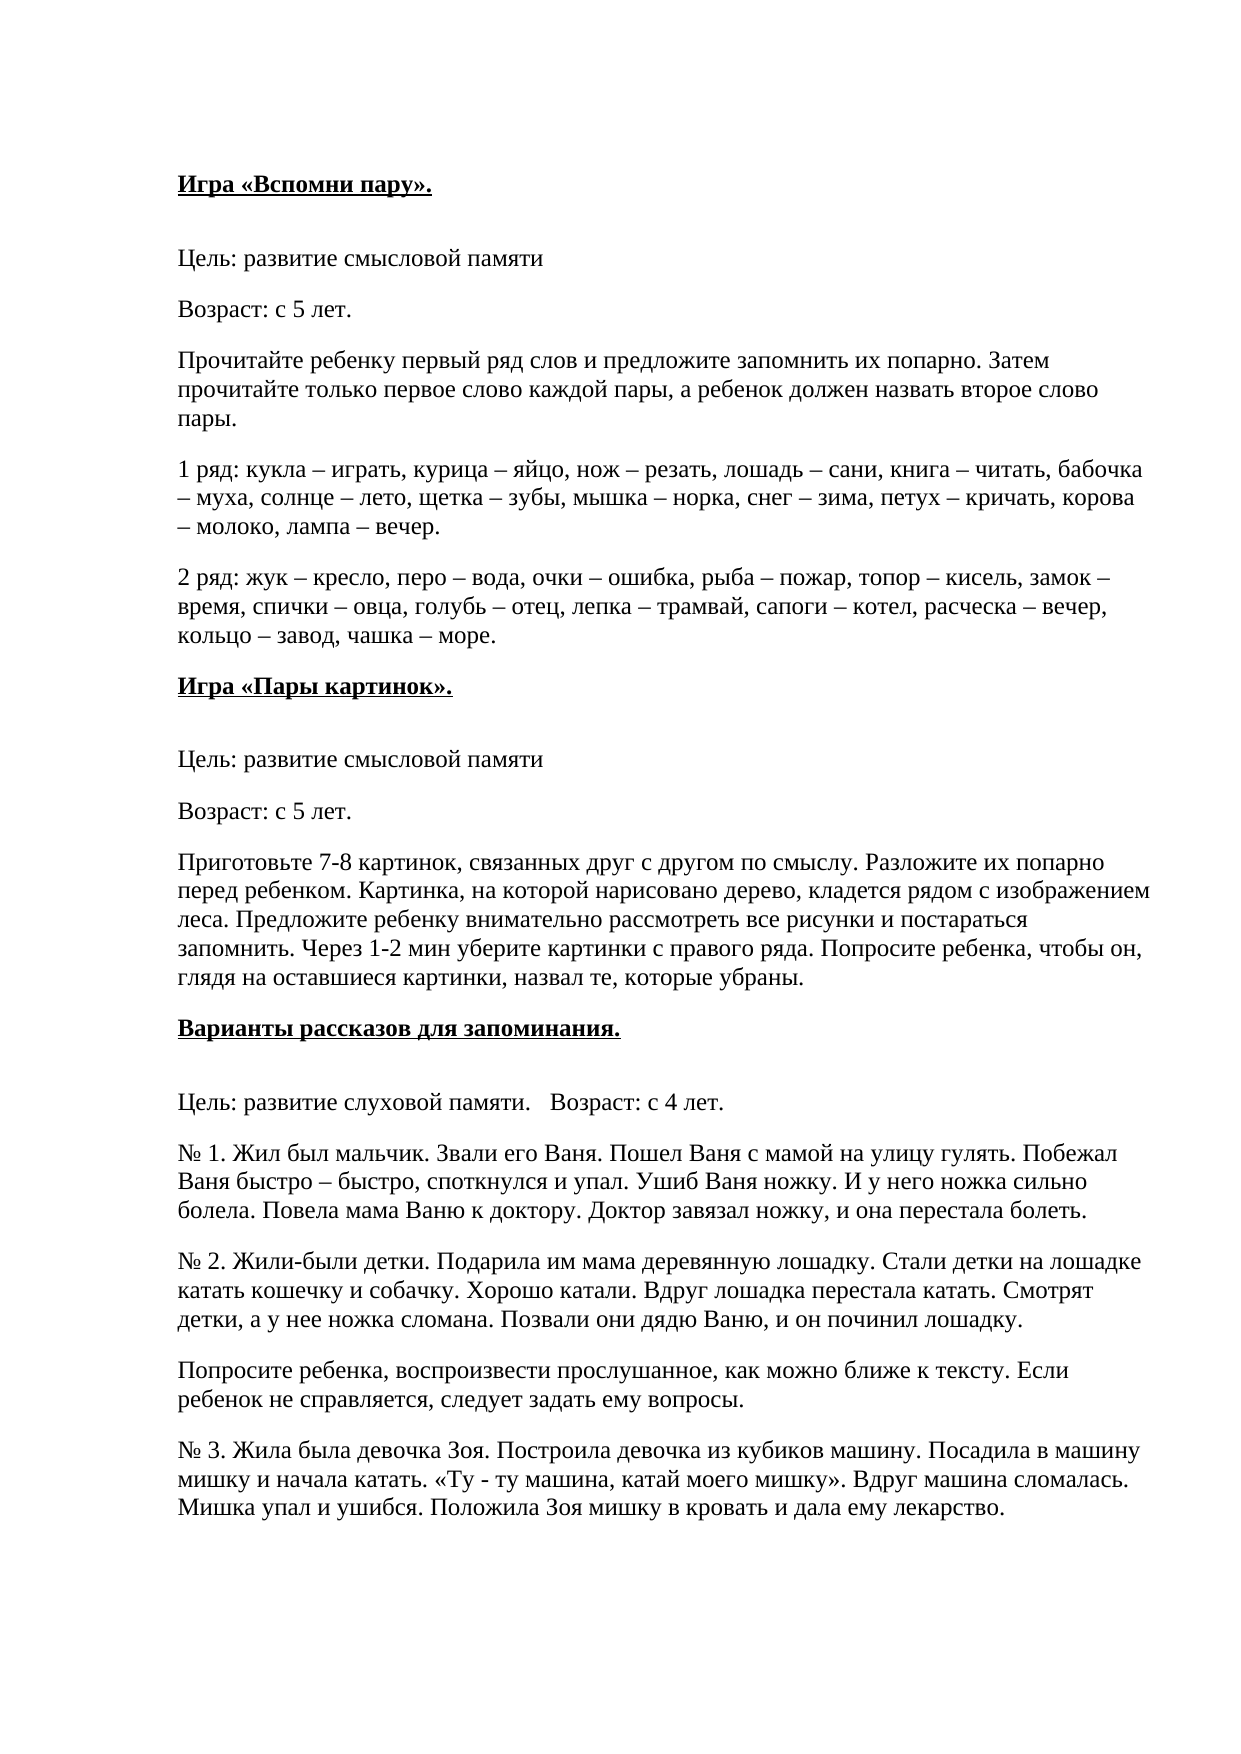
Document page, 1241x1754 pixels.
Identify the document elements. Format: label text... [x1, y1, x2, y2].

text № 3. Жила была девочка Зоя. Построила девочка из кубиков машину. Посадила в машину мишку и начала катать. «Ту - ту машина, катай моего мишку». Вдруг машина сломалась. Мишка упал и ушибся. Положила Зоя мишку в кровать и дала ему лекарство. [177, 1435, 1152, 1521]
text Возраст: с 5 лет. [177, 294, 1152, 323]
text Попросите ребенка, воспроизвести прослушанное, как можно ближе к тексту. Если ребенок не справляется, следует задать ему вопросы. [177, 1355, 1152, 1412]
text Прочитайте ребенку первый ряд слов и предложите запомнить их попарно. Затем прочитайте только первое слово каждой пары, а ребенок должен назвать второе слово пары. [177, 345, 1152, 431]
subtitle Варианты рассказов для запоминания. [177, 1013, 1152, 1042]
text № 2. Жили-были детки. Подарила им мама деревянную лошадку. Стали детки на лошадке катать кошечку и собачку. Хорошо катали. Вдруг лошадка перестала катать. Смотрят детки, а у нее ножка сломана. Позвали они дядю Ваню, и он починил лошадку. [177, 1246, 1152, 1333]
text Возраст: с 5 лет. [177, 796, 1152, 824]
subtitle Игра «Пары картинок». [177, 671, 1152, 700]
text Цель: развитие смысловой памяти [177, 243, 1152, 272]
text № 1. Жил был мальчик. Звали его Ваня. Пошел Ваня с мамой на улицу гулять. Побежал Ваня быстро – быстро, споткнулся и упал. Ушиб Ваня ножку. И у него ножка сильно болела. Повела мама Ваню к доктору. Доктор завязал ножку, и она перестала болеть. [177, 1138, 1152, 1224]
subtitle Игра «Вспомни пару». [177, 169, 1152, 198]
text Цель: развитие слуховой памяти. Возраст: с 4 лет. [177, 1087, 1152, 1115]
text 1 ряд: кукла – играть, курица – яйцо, нож – резать, лошадь – сани, книга – читать, бабочка – муха, солнце – лето, щетка – зубы, мышка – норка, снег – зима, петух – кричать, корова – молоко, лампа – вечер. [177, 454, 1152, 540]
text 2 ряд: жук – кресло, перо – вода, очки – ошибка, рыба – пожар, топор – кисель, замок – время, спички – овца, голубь – отец, лепка – трамвай, сапоги – котел, расческа – вечер, кольцо – завод, чашка – море. [177, 562, 1152, 649]
text Цель: развитие смысловой памяти [177, 744, 1152, 773]
text Приготовьте 7-8 картинок, связанных друг с другом по смыслу. Разложите их попарно перед ребенком. Картинка, на которой нарисовано дерево, кладется рядом с изображением леса. Предложите ребенку внимательно рассмотреть все рисунки и постараться запомнить. Через 1-2 мин уберите картинки с правого ряда. Попросите ребенка, чтобы он, глядя на оставшиеся картинки, назвал те, которые убраны. [177, 847, 1152, 991]
